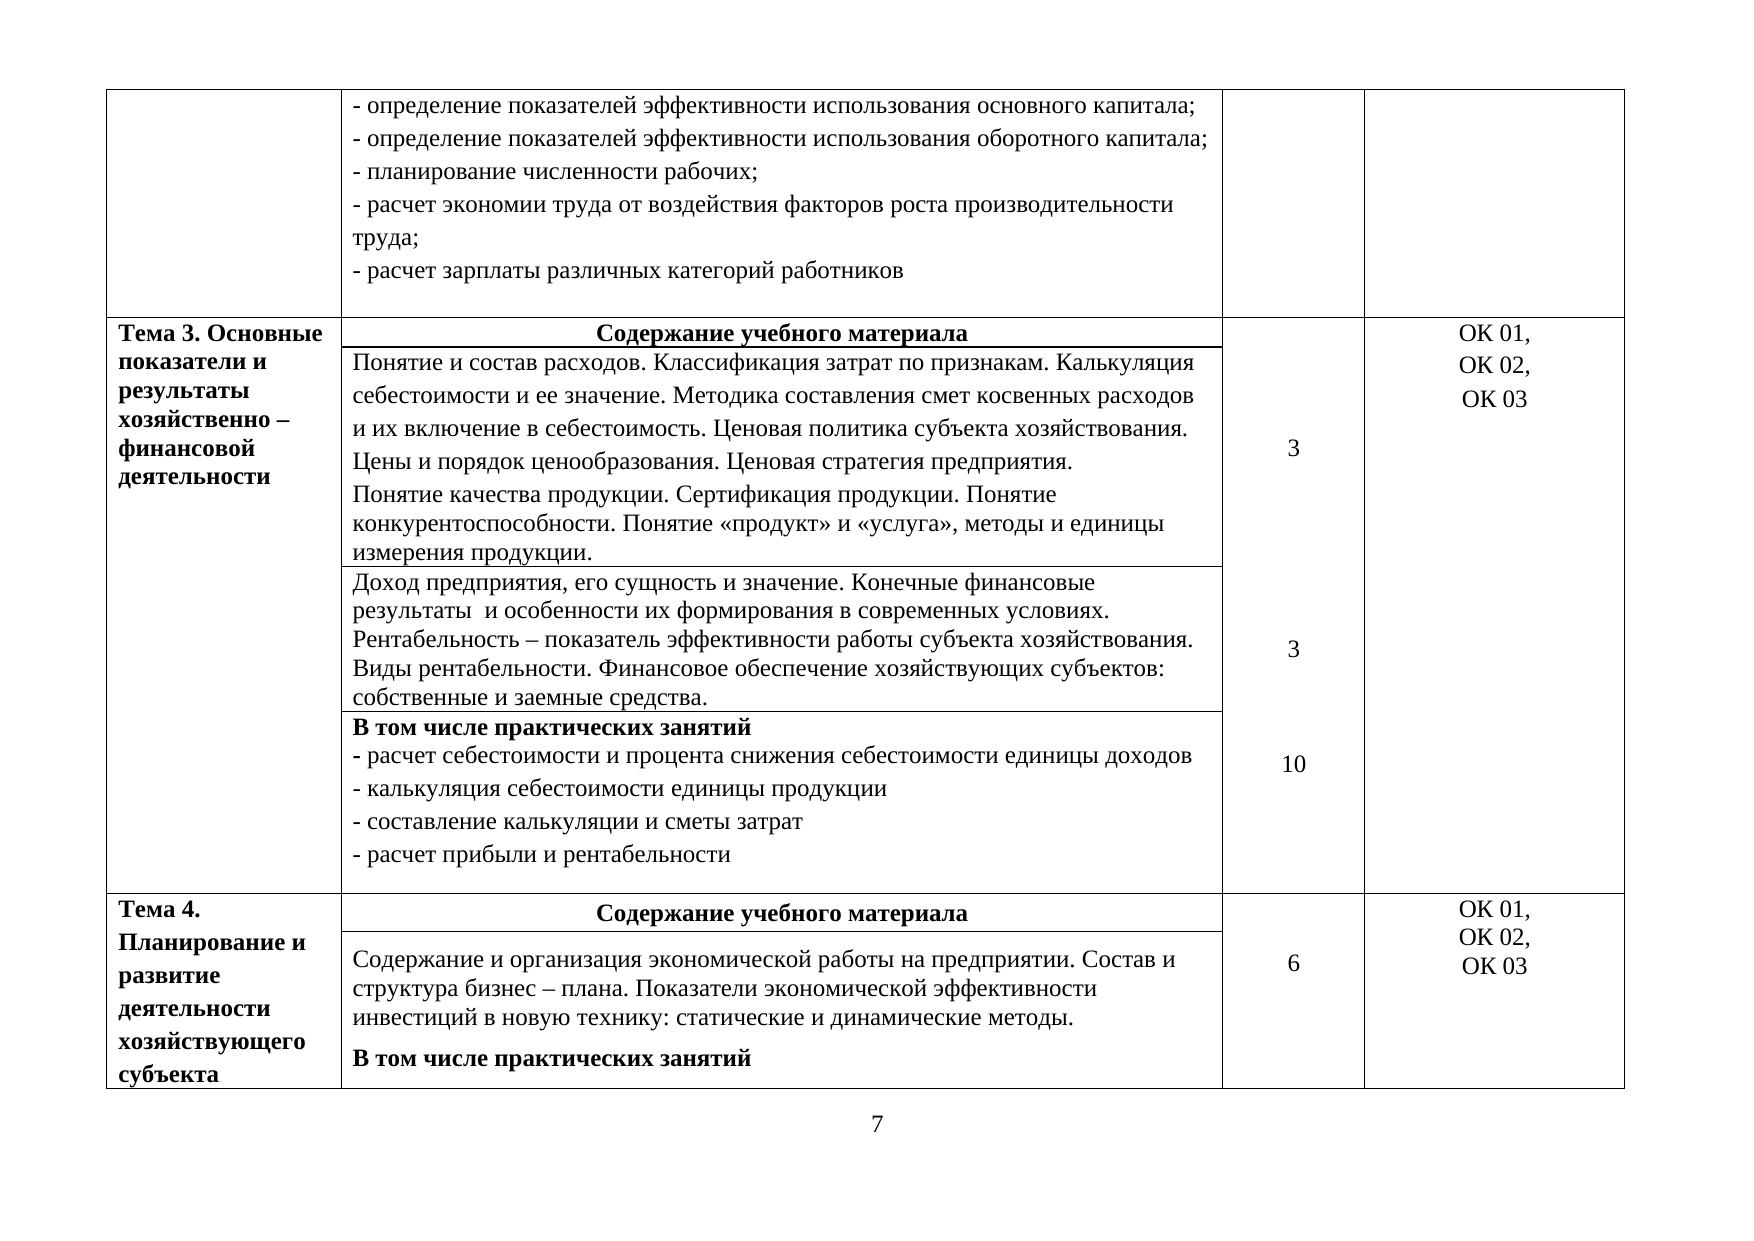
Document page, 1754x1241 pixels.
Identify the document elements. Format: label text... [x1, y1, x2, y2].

table_cell 3 3 10 [1223, 318, 1364, 893]
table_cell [342, 90, 1222, 317]
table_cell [342, 932, 1222, 1088]
table_cell Понятие и состав расходов. Классификация затрат по признакам. Калькуляция себестоимости и ее значение. Методика составления смет косвенных расходов и их включение в себестоимость. Ценовая политика субъекта хозяйствования. Цены и порядок ценообразования. Ценовая стратегия предприятия. Понятие качества продукции. Сертификация продукции. Понятие конкурентоспособности. Понятие «продукт» и «услуга», методы и единицы измерения продукции. [342, 348, 1222, 566]
table_cell Тема 4. Планирование и развитие деятельности хозяйствующего субъекта [107, 894, 341, 1088]
table_cell Содержание учебного материала [342, 318, 1222, 346]
table_cell ОК 01, ОК 02, ОК 03 [1365, 894, 1624, 1088]
table_cell ОК 01, ОК 02, ОК 03 [1365, 318, 1624, 893]
table_cell Содержание учебного материала [342, 894, 1222, 931]
table_cell 6 10 [1223, 894, 1364, 1088]
table_cell Доход предприятия, его сущность и значение. Конечные финансовые результаты и особенности их формирования в современных условиях. Рентабельность – показатель эффективности работы субъекта хозяйствования. Виды рентабельности. Финансовое обеспечение хозяйствующих субъектов: собственные и заемные средства. [342, 567, 1222, 711]
table_cell Тема 3. Основные показатели и результаты хозяйственно –финансовой деятельности [107, 318, 341, 893]
table_cell В том числе практических занятий - расчет себестоимости и процента снижения себестоимости единицы доходов - калькуляция себестоимости единицы продукции - составление калькуляции и сметы затрат - расчет прибыли и рентабельности [342, 712, 1222, 893]
